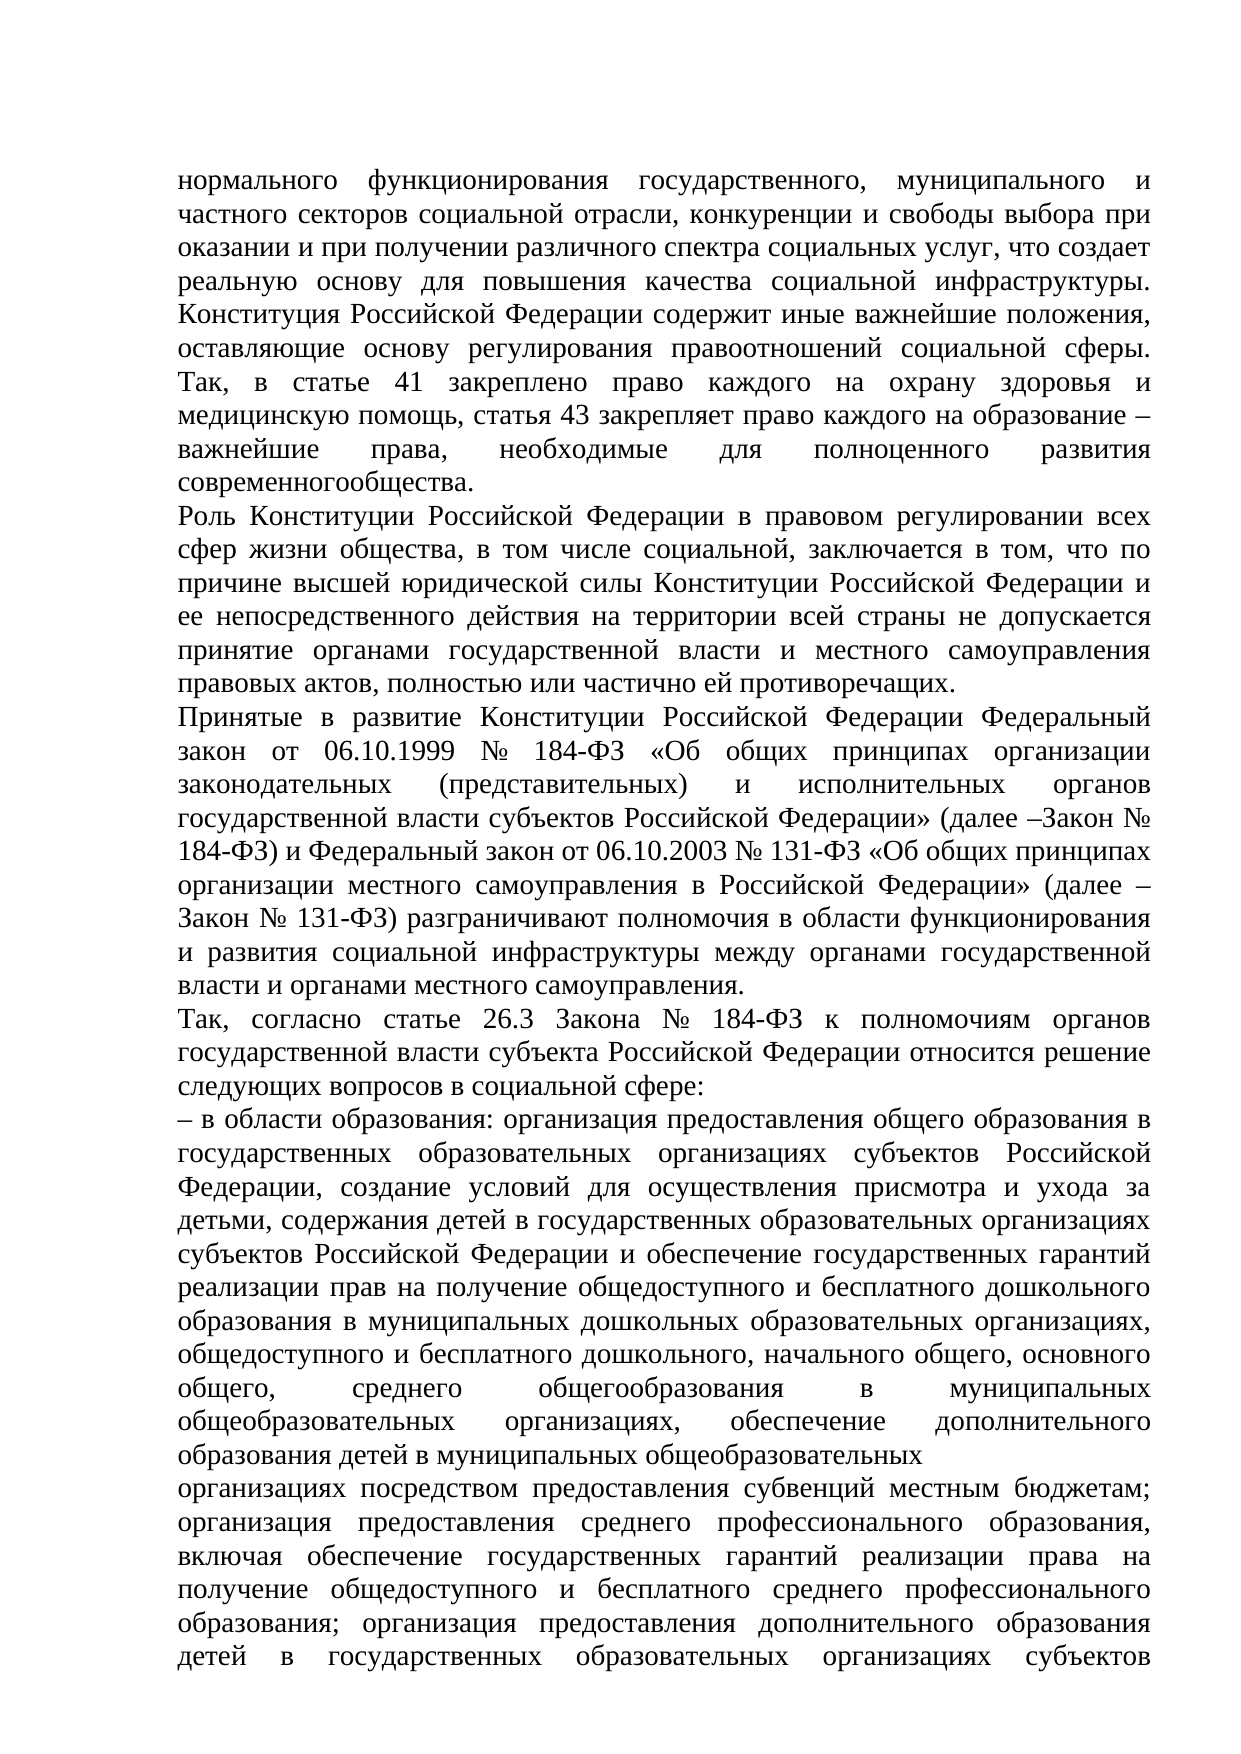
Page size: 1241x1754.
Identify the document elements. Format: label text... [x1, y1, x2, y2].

text – в области образования: организация предоставления общего образования в государственных образовательных организациях субъектов Российской Федерации, создание условий для осуществления присмотра и ухода за детьми, содержания детей в государственных образовательных организациях субъектов Российской Федерации и обеспечение государственных гарантий реализации прав на получение общедоступного и бесплатного дошкольного образования в муниципальных дошкольных образовательных организациях, общедоступного и бесплатного дошкольного, начального общего, основного общего, среднего общегообразования в муниципальных общеобразовательных организациях, обеспечение дополнительного образования детей в муниципальных общеобразовательных [177, 1102, 1152, 1471]
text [177, 1471, 1152, 1672]
text Так, согласно статье 26.3 Закона № 184-ФЗ к полномочиям органов государственной власти субъекта Российской Федерации относится решение следующих вопросов в социальной сфере: [177, 1001, 1152, 1102]
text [177, 162, 1152, 498]
text Роль Конституции Российской Федерации в правовом регулировании всех сфер жизни общества, в том числе социальной, заключается в том, что по причине высшей юридической силы Конституции Российской Федерации и ее непосредственного действия на территории всей страны не допускается принятие органами государственной власти и местного самоуправления правовых актов, полностью или частично ей противоречащих. [177, 498, 1152, 699]
text Принятые в развитие Конституции Российской Федерации Федеральный закон от 06.10.1999 № 184-ФЗ «Об общих принципах организации законодательных (представительных) и исполнительных органов государственной власти субъектов Российской Федерации» (далее –Закон № 184-ФЗ) и Федеральный закон от 06.10.2003 № 131-ФЗ «Об общих принципах организации местного самоуправления в Российской Федерации» (далее – Закон № 131-ФЗ) разграничивают полномочия в области функционирования и развития социальной инфраструктуры между органами государственной власти и органами местного самоуправления. [177, 699, 1152, 1001]
